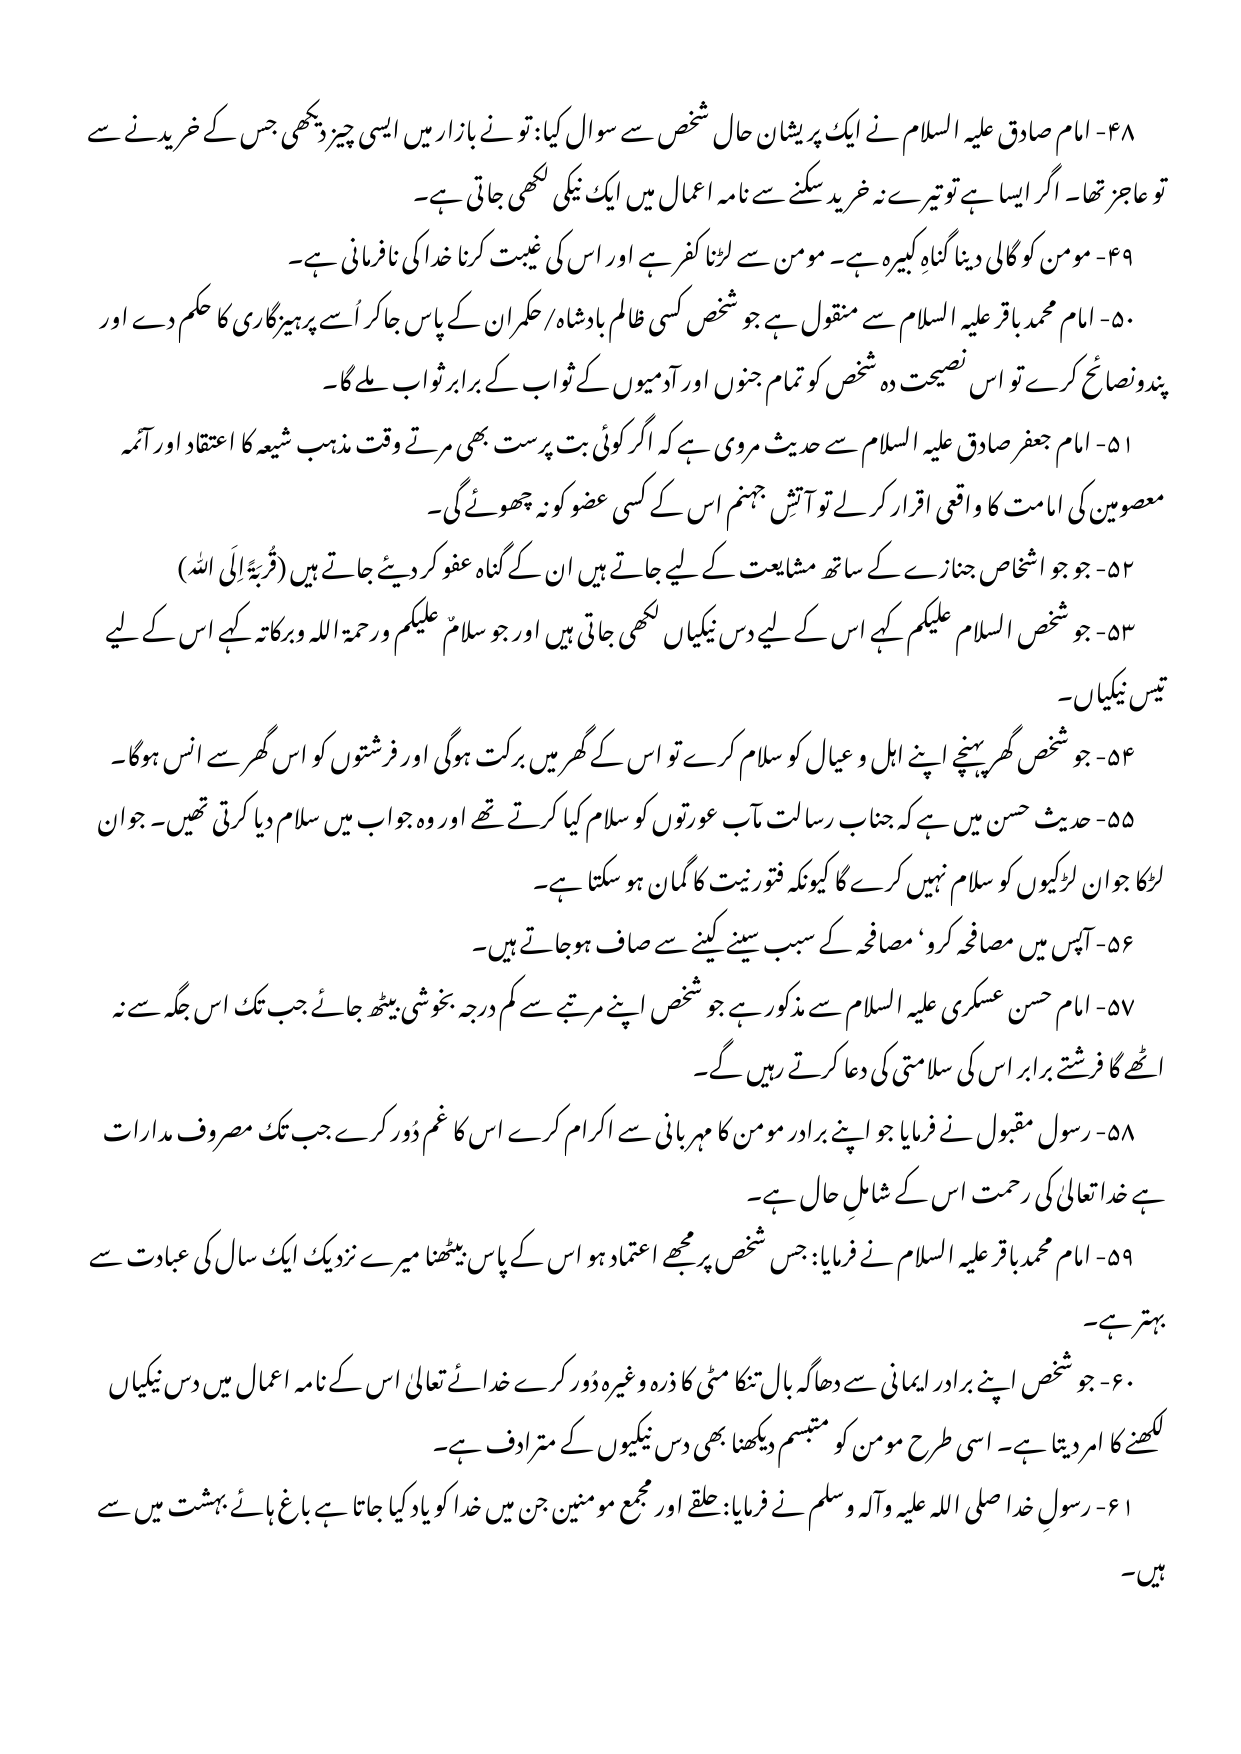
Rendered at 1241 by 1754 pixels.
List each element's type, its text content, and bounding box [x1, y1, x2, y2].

text ۵۳- جو شخص السلام علیکم کہے اس کے لیے دس نیکیاں لکھی جاتی ہیں اور جو سلامٌ علیکم ورحمة اللہ وبرکاتہ کہے اس کے لیے تیس نیکیاں۔ [75, 594, 1165, 719]
text ۶۰- جو شخص اپنے برادر ایمانی سے دھاگہ بال تنکا مٹی کا ذرہ وغیرہ دُور کرے خدائے تعالیٰ اس کے نامہ اعمال میں دس نیکیاں لکھنے کا امر دیتا ہے۔ اسی طرح مومن کو متبسم دیکھنا بھی دس نیکیوں کے مترادف ہے۔ [75, 1344, 1165, 1469]
text ۵۱- امام جعفر صادق علیہ السلام سے حدیث مروی ہے کہ اگر کوئی بت پرست بھی مرتے وقت مذہب شیعہ کا اعتقاد اور آئمہ معصومین کی امامت کا واقعی اقرار کر لے تو آتشِ جہنم اس کے کسی عضو کو نہ چھوئے گی۔ [75, 406, 1165, 531]
text ۵۶- آپس میں مصافحہ کرو‘ مصافحہ کے سبب سینے کینے سے صاف ہوجاتے ہیں۔ [75, 906, 1165, 969]
text ۴۹- مومن کو گالی دینا گناہِ کبیرہ ہے۔ مومن سے لڑنا کفر ہے اور اس کی غیبت کرنا خدا کی نافرمانی ہے۔ [75, 219, 1165, 281]
text ۵۰- امام محمد باقر علیہ السلام سے منقول ہے جو شخص کسی ظالم بادشاہ/حکمران کے پاس جاکر اُسے پرہیزگاری کا حکم دے اور پندونصائح کرے تو اس نصیحت دہ شخص کو تمام جنوں اور آدمیوں کے ثواب کے برابر ثواب ملے گا۔ [75, 281, 1165, 406]
text ۵۲- جو جو اشخاص جنازے کے ساتھ مشایعت کے لیے جاتے ہیں ان کے گناہ عفو کر دیئے جاتے ہیں (قُربَةً اِلَی اللّٰہ) [75, 531, 1165, 594]
text ۵۴- جو شخص گھر پہنچے اپنے اہل و عیال کو سلام کرے تو اس کے گھر میں برکت ہوگی اور فرشتوں کو اس گھر سے انس ہوگا۔ [75, 719, 1165, 781]
text ۴۸- امام صادق علیہ السلام نے ایک پریشان حال شخص سے سوال کیا: تو نے بازار میں ایسی چیز دیکھی جس کے خریدنے سے تو عاجز تھا۔ اگر ایسا ہے تو تیرے نہ خرید سکنے سے نامہ اعمال میں ایک نیکی لکھی جاتی ہے۔ [75, 94, 1165, 219]
text ۵۹- امام محمدباقر علیہ السلام نے فرمایا: جس شخص پر مجھے اعتماد ہو اس کے پاس بیٹھنا میرے نزدیک ایک سال کی عبادت سے بہتر ہے۔ [75, 1219, 1165, 1344]
text ۵۷- امام حسن عسکری علیہ السلام سے مذکور ہے جو شخص اپنے مرتبے سے کم درجہ بخوشی بیٹھ جائے جب تک اس جگہ سے نہ اٹھے گا فرشتے برابر اس کی سلامتی کی دعا کرتے رہیں گے۔ [75, 969, 1165, 1094]
text ۵۸- رسول مقبول نے فرمایا جو اپنے برادر مومن کا مہربانی سے اکرام کرے اس کا غم دُور کرے جب تک مصروف مدارات ہے خدا تعالیٰ کی رحمت اس کے شاملِ حال ہے۔ [75, 1094, 1165, 1219]
text ۵۵- حدیث حسن میں ہے کہ جناب رسالت مآب عورتوں کو سلام کیا کرتے تھے اور وہ جواب میں سلام دیا کرتی تھیں۔ جوان لڑکا جوان لڑکیوں کو سلام نہیں کرے گا کیونکہ فتور نیت کا گمان ہو سکتا ہے۔ [75, 781, 1165, 906]
text ۶۱- رسولِ خدا صلی اللہ علیہ وآلہ وسلم نے فرمایا: حلقے اور مجمع مومنین جن میں خدا کو یاد کیا جاتا ہے باغ ہائے بہشت میں سے ہیں۔ [75, 1469, 1165, 1594]
